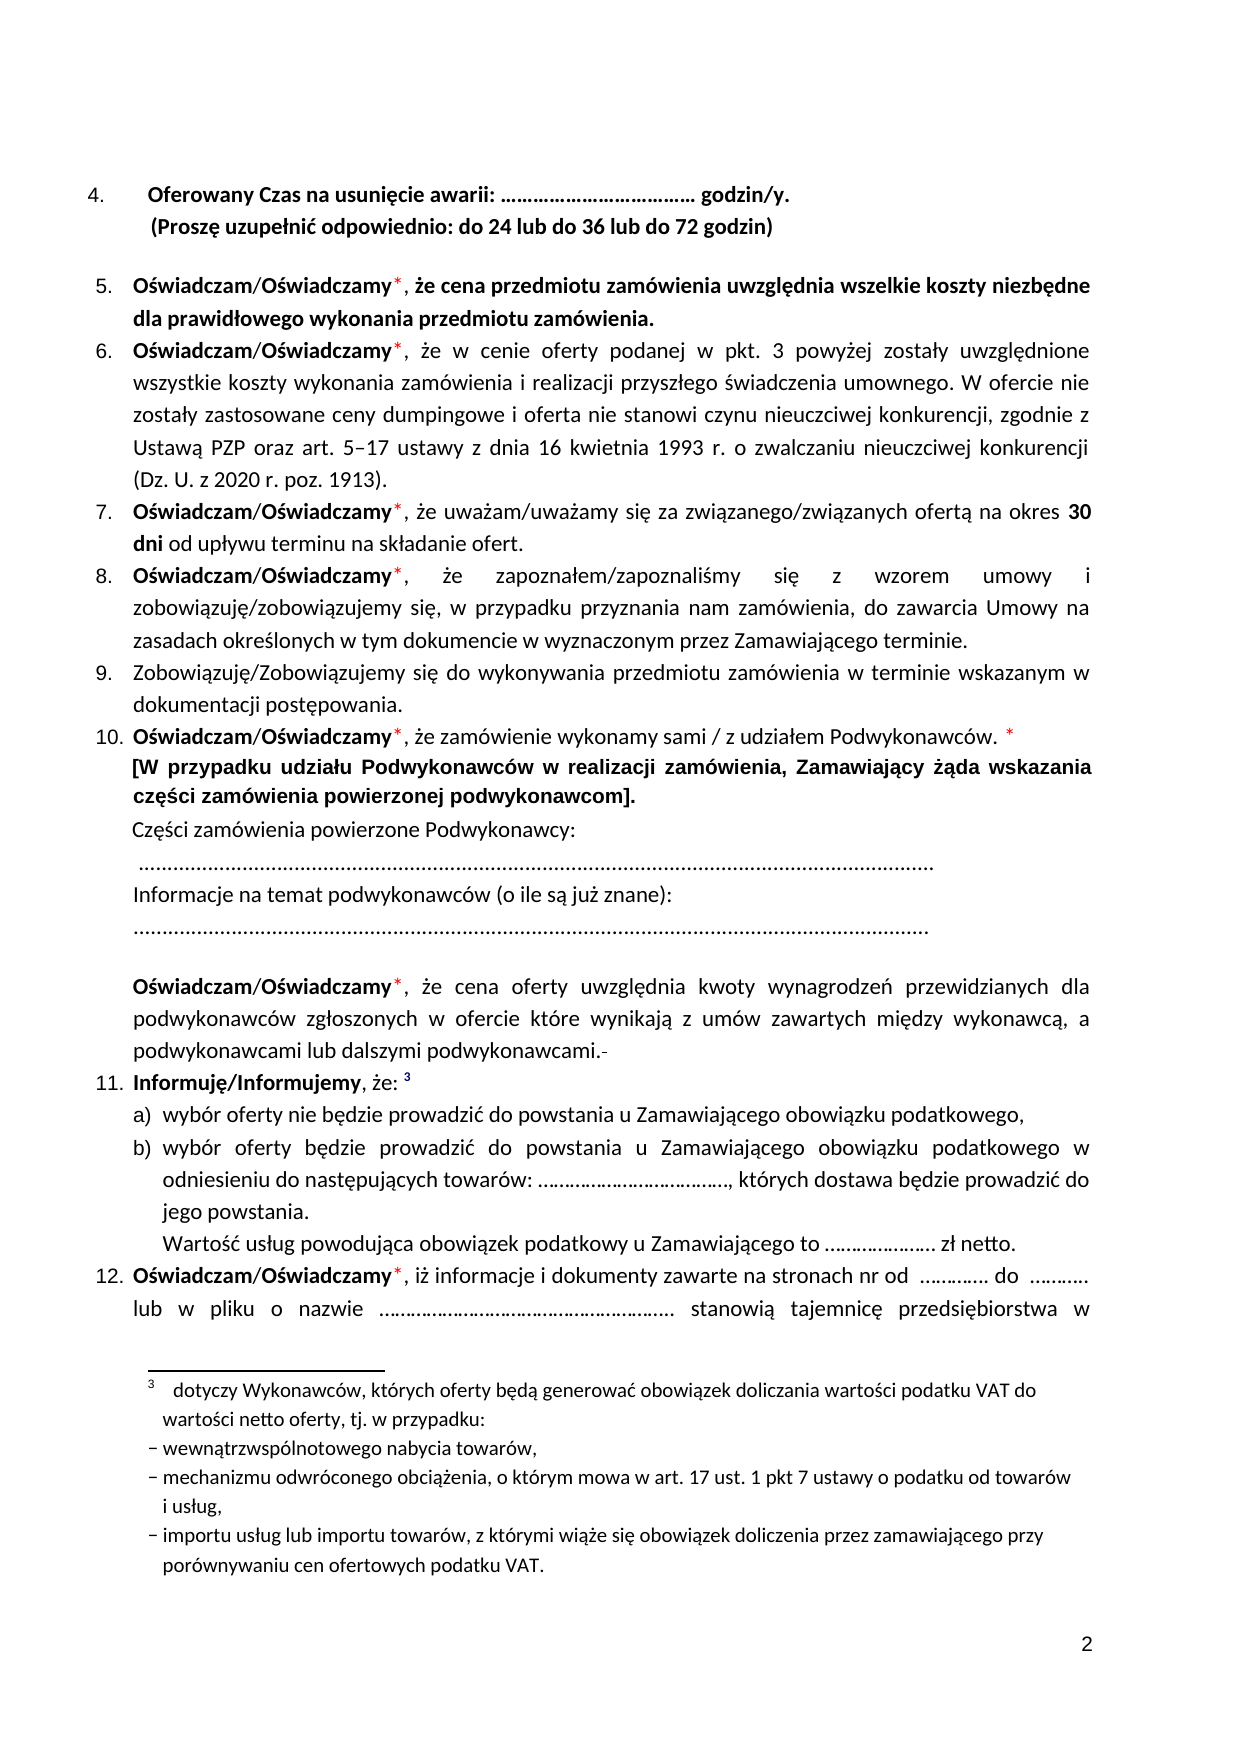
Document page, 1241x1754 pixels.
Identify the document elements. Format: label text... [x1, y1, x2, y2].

list Oświadczam/Oświadczamy*, że zapoznałem/zapoznaliśmy się z wzorem umowy i zobowiązuję/zobowiązujemy się, w przypadku przyznania nam zamówienia, do zawarcia Umowy na zasadach określonych w tym dokumencie w wyznaczonym przez Zamawiającego terminie. [95, 561, 1091, 654]
text Oświadczam/Oświadczamy*, że cena oferty uwzględnia kwoty wynagrodzeń przewidzianych dla podwykonawców zgłoszonych w ofercie które wynikają z umów zawartych między wykonawcą, a podwykonawcami lub dalszymi podwykonawcami. [133, 972, 1091, 1064]
list Oświadczam/Oświadczamy*, że zamówienie wykonamy sami / z udziałem Podwykonawców. * [95, 722, 1091, 750]
list Oświadczam/Oświadczamy*, że w cenie oferty podanej w pkt. 3 powyżej zostały uwzględnione wszystkie koszty wykonania zamówienia i realizacji przyszłego świadczenia umownego. W ofercie nie zostały zastosowane ceny dumpingowe i oferta nie stanowi czynu nieuczciwej konkurencji, zgodnie z Ustawą PZP oraz art. 5–17 ustawy z dnia 16 kwietnia 1993 r. o zwalczaniu nieuczciwej konkurencji (Dz. U. z 2020 r. poz. 1913). [95, 336, 1091, 493]
text [W przypadku udziału Podwykonawców w realizacji zamówienia, Zamawiający żąda wskazania części zamówienia powierzonej podwykonawcom]. [132, 754, 1093, 808]
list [95, 1261, 1091, 1322]
list Informuję/Informujemy, że: [95, 1068, 1091, 1096]
list Zobowiązuję/Zobowiązujemy się do wykonywania przedmiotu zamówienia w terminie wskazanym w dokumentacji postępowania. [95, 658, 1091, 718]
text Informacje na temat podwykonawców (o ile są już znane): [133, 880, 1093, 908]
list Oświadczam/Oświadczamy*, że cena przedmiotu zamówienia uwzględnia wszelkie koszty niezbędne dla prawidłowego wykonania przedmiotu zamówienia. [95, 272, 1091, 332]
list wybór oferty nie będzie prowadzić do powstania u Zamawiającego obowiązku podatkowego, [133, 1101, 1091, 1128]
text .......................................................................................................................................... [133, 848, 1093, 876]
list wybór oferty będzie prowadzić do powstania u Zamawiającego obowiązku podatkowego w odniesieniu do następujących towarów: ………………………………, których dostawa będzie prowadzić do jego powstania. [133, 1133, 1091, 1225]
list Oferowany Czas na usunięcie awarii: ……………………………… godzin/y. [87, 180, 1091, 208]
text Części zamówienia powierzone Podwykonawcy: [132, 816, 1091, 843]
list (Proszę uzupełnić odpowiednio: do 24 lub do 36 lub do 72 godzin) [88, 212, 1091, 240]
text Wartość usług powodująca obowiązek podatkowy u Zamawiającego to ………………… zł netto. [133, 1229, 1093, 1257]
list Oświadczam/Oświadczamy*, że uważam/uważamy się za związanego/związanych ofertą na okres 30 dni od upływu terminu na składanie ofert. [95, 497, 1091, 557]
text .......................................................................................................................................... [133, 912, 1093, 940]
